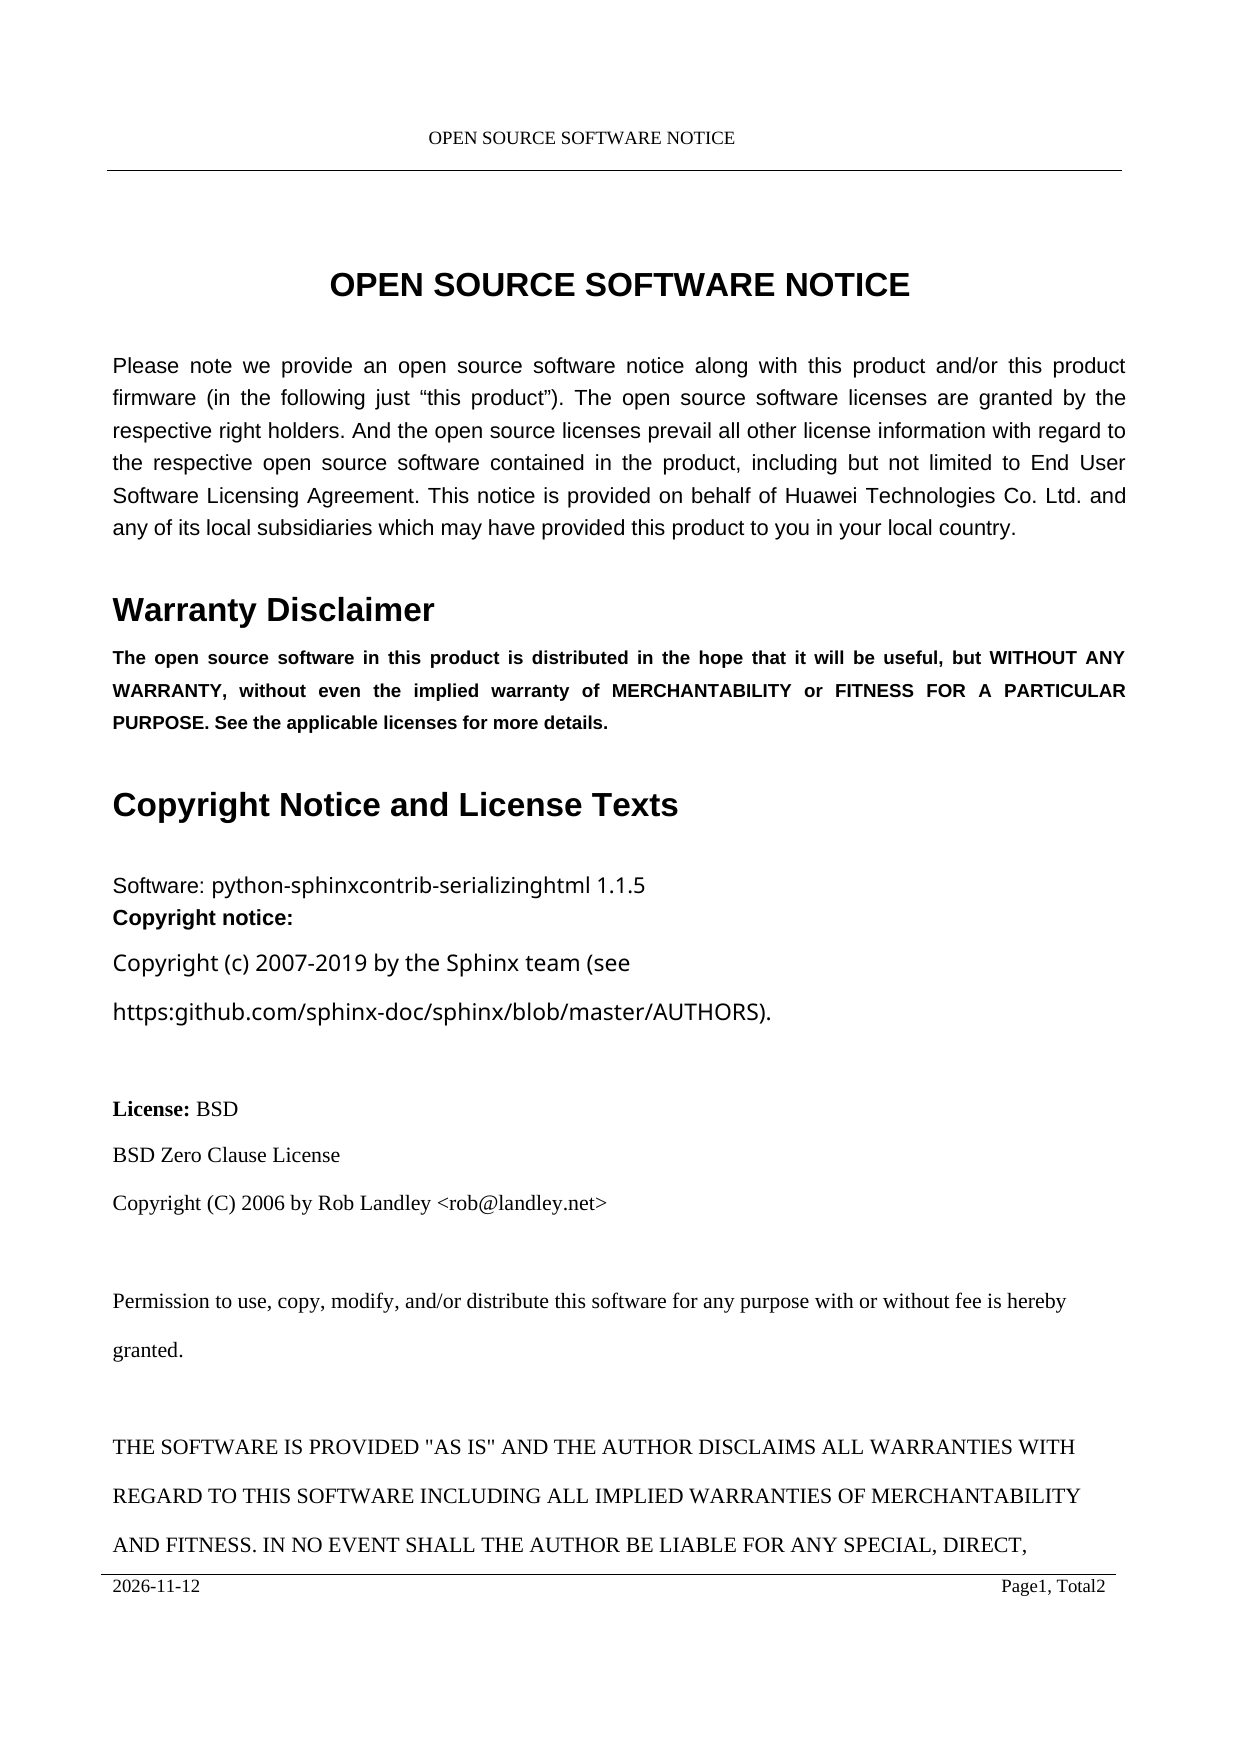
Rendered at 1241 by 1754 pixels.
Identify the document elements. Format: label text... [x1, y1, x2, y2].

text Software: python-sphinxcontrib-serializinghtml 1.1.5 [112, 869, 1128, 901]
text The open source software in this product is distributed in the hope that it will be useful, but WITHOUT ANY WARRANTY, without even the implied warranty of MERCHANTABILITY or FITNESS FOR A PARTICULAR PURPOSE. See the applicable licenses for more details. [112, 641, 1128, 739]
text Copyright notice: [112, 901, 1128, 934]
text Warranty Disclaimer [112, 576, 1128, 641]
text License: BSD [112, 1093, 1128, 1125]
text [112, 1138, 1128, 1560]
text Copyright (c) 2007-2019 by the Sphinx team (see https:github.com/sphinx-doc/sphinx/blob/master/AUTHORS). [112, 947, 1128, 1077]
text Copyright Notice and License Texts [112, 771, 1128, 836]
text Please note we provide an open source software notice along with this product and/or this product firmware (in the following just “this product”). The open source software licenses are granted by the respective right holders. And the open source licenses prevail all other license information with regard to the respective open source software contained in the product, including but not limited to End User Software Licensing Agreement. This notice is provided on behalf of Huawei Technologies Co. Ltd. and any of its local subsidiaries which may have provided this product to you in your local country. [112, 349, 1128, 544]
text OPEN SOURCE SOFTWARE NOTICE [112, 251, 1128, 316]
